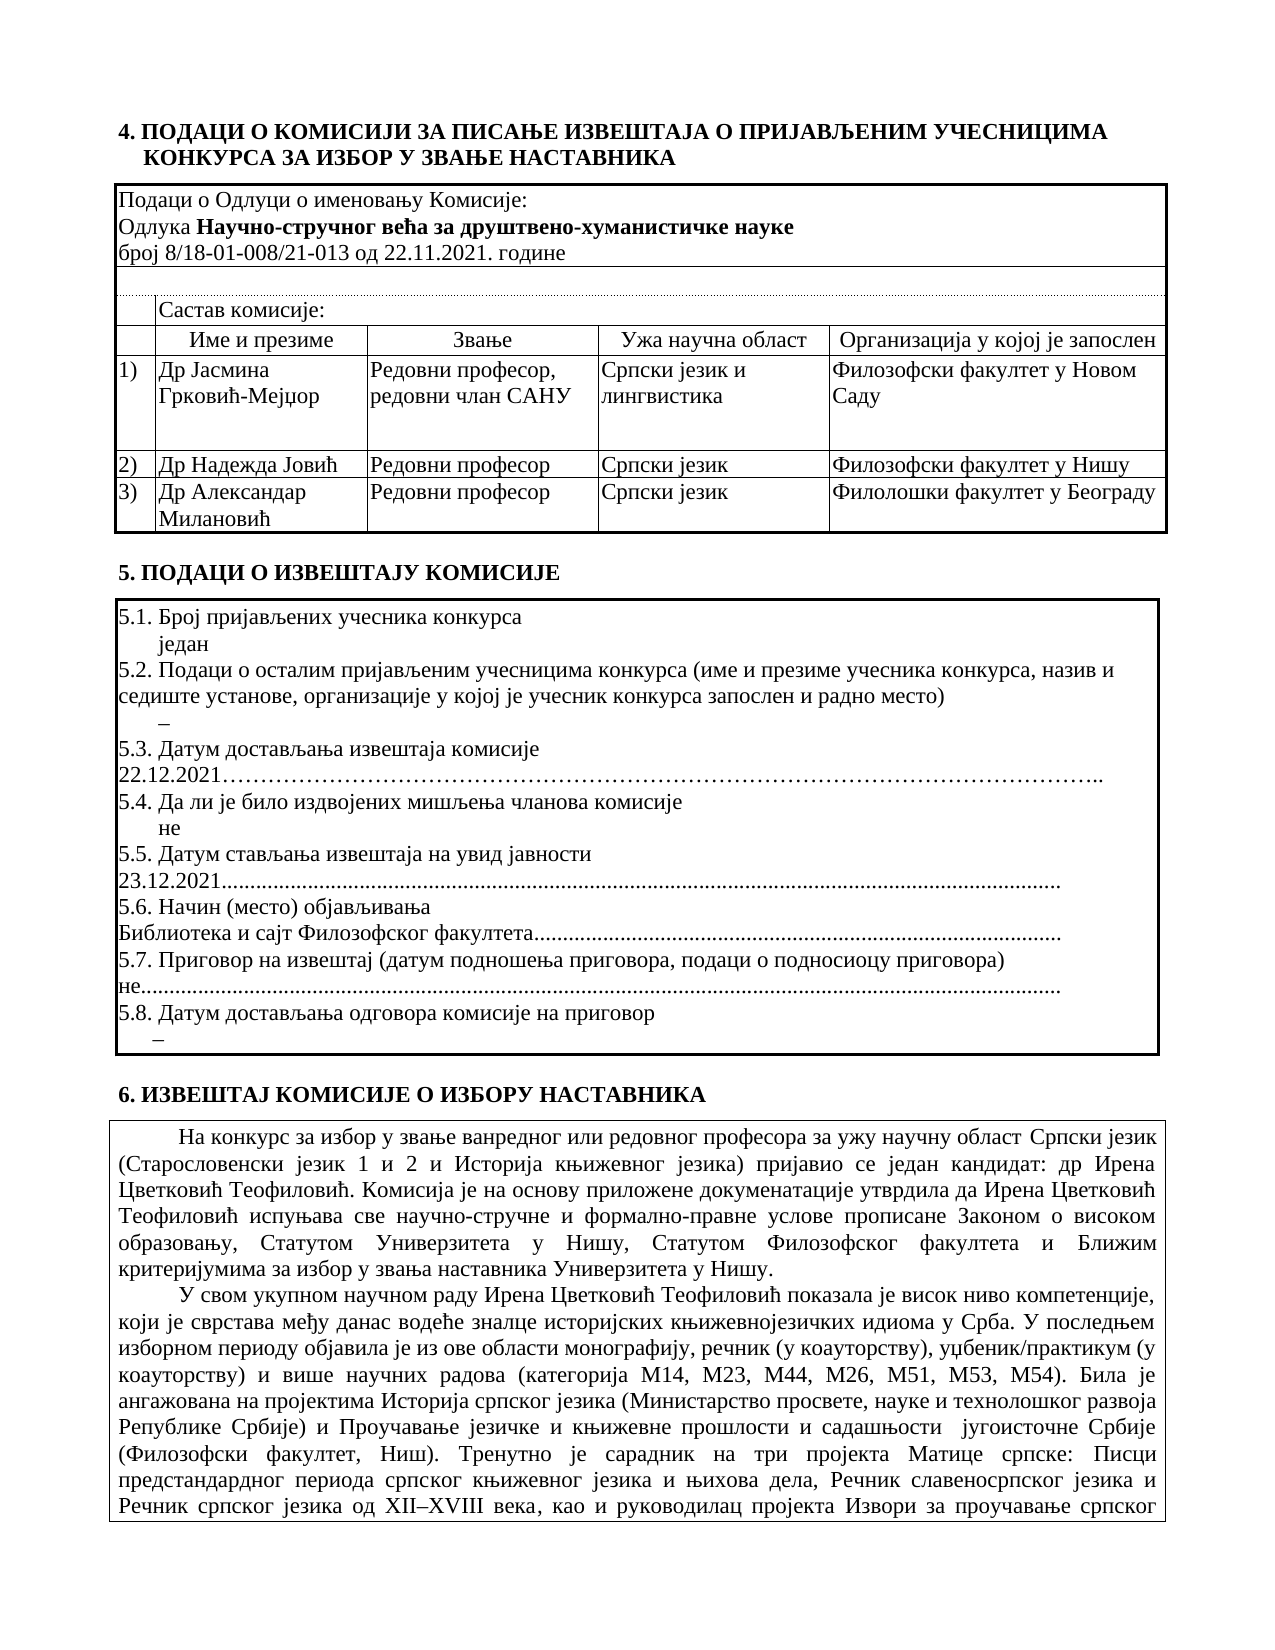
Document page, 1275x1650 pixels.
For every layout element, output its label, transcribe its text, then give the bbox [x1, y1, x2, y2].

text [110, 1278, 1165, 1521]
text 5.5. Датум стављања извештаја на увид јавности [118, 840, 1157, 867]
text 6. ИЗВЕШТАЈ КОМИСИЈЕ О ИЗБОРУ НАСТАВНИКА [118, 1081, 1157, 1108]
text 22.12.2021…………………………………………………………………………………………………….. [118, 761, 1157, 788]
text 5.3. Датум достављања извештаја комисије [118, 735, 1157, 761]
table_cell Др Јасмина Грковић-Мејџор [156, 356, 367, 450]
table_cell Организација у којој је запослен [830, 326, 1165, 355]
text 5.8. Датум достављања одговора комисије на приговор [118, 998, 1157, 1020]
table_cell Српски језик [599, 451, 829, 477]
table_cell Редовни професор [368, 478, 598, 531]
table_cell Др Надежда Јовић [156, 451, 367, 477]
table_cell Српски језик и лингвистика [599, 356, 829, 450]
table_cell Састав комисије: [156, 295, 1165, 325]
table_cell Редовни професор [368, 451, 598, 477]
text Библиотека и сајт Филозофског факултета [118, 919, 1157, 946]
table_cell Филозофски факултет у Нишу [830, 451, 1165, 477]
text 5.6. Начин (место) објављивања [118, 893, 1157, 919]
text 23.12.2021 [118, 867, 1157, 893]
table_cell Др Александар Милановић [156, 478, 367, 531]
text 5.2. Подаци о осталим пријављеним учесницима конкурса (име и презиме учесника конкурса, назив и седиште установе, организације у којој је учесник конкурса запослен и радно место) ‒ [118, 656, 1157, 735]
table_cell [117, 295, 155, 325]
table_cell 2) [117, 451, 155, 477]
text не [118, 972, 1157, 998]
text не [118, 814, 1157, 840]
table_cell Филолошки факултет у Београду [830, 478, 1165, 531]
table_cell Редовни професор, редовни члан САНУ [368, 356, 598, 450]
text 5.7. Приговор на извештај (датум подношења приговора, подаци о подносиоцу приговора) [118, 946, 1157, 972]
table_cell [117, 326, 155, 355]
table_cell Филозофски факултет у Новом Саду [830, 356, 1165, 450]
table_cell 1) [117, 356, 155, 450]
table_cell [117, 267, 1165, 295]
text ‒ [118, 1020, 1157, 1053]
table_cell Ужа научна област [599, 326, 829, 355]
text 5.4. Да ли је било издвојених мишљења чланова комисије [118, 788, 1157, 814]
table_header Подаци о Одлуци о именовању Комисије: Одлука Научно-стручног већа за друштвено-хуманистичке науке број 8/18-01-008/21-013 од 22.11.2021. године [117, 186, 1165, 266]
text На конкурс за избор у звање ванредног или редовног професора за ужу научну област Српски језик (Старословенски језик 1 и 2 и Историја књижевног језика) пријавио се један кандидат: др Ирена Цветковић Теофиловић. Комисија је на основу приложене докуменатације утврдила да Ирена Цветковић Теофиловић испуњава све научно-стручне и формално-правне услове прописане Законом о високом образовању, Статутом Универзитета у Нишу, Статутом Филозофског факултета и Ближим критеријумима за избор у звања наставника Универзитета у Нишу. [110, 1121, 1165, 1278]
table_cell Звање [368, 326, 598, 355]
text 5.1. Број пријављених учесника конкурса [118, 601, 1157, 629]
table_cell 3) [117, 478, 155, 531]
table_cell Име и презиме [156, 326, 367, 355]
text један [118, 629, 1157, 656]
text 4. ПОДАЦИ О КОМИСИЈИ ЗА ПИСАЊЕ ИЗВЕШТАЈА О ПРИЈАВЉЕНИМ УЧЕСНИЦИМА КОНКУРСА ЗА ИЗБОР У ЗВАЊЕ НАСТАВНИКА [118, 118, 1157, 171]
table_cell Српски језик [599, 478, 829, 531]
text 5. ПОДАЦИ О ИЗВЕШТАЈУ КОМИСИЈЕ [118, 559, 1157, 586]
